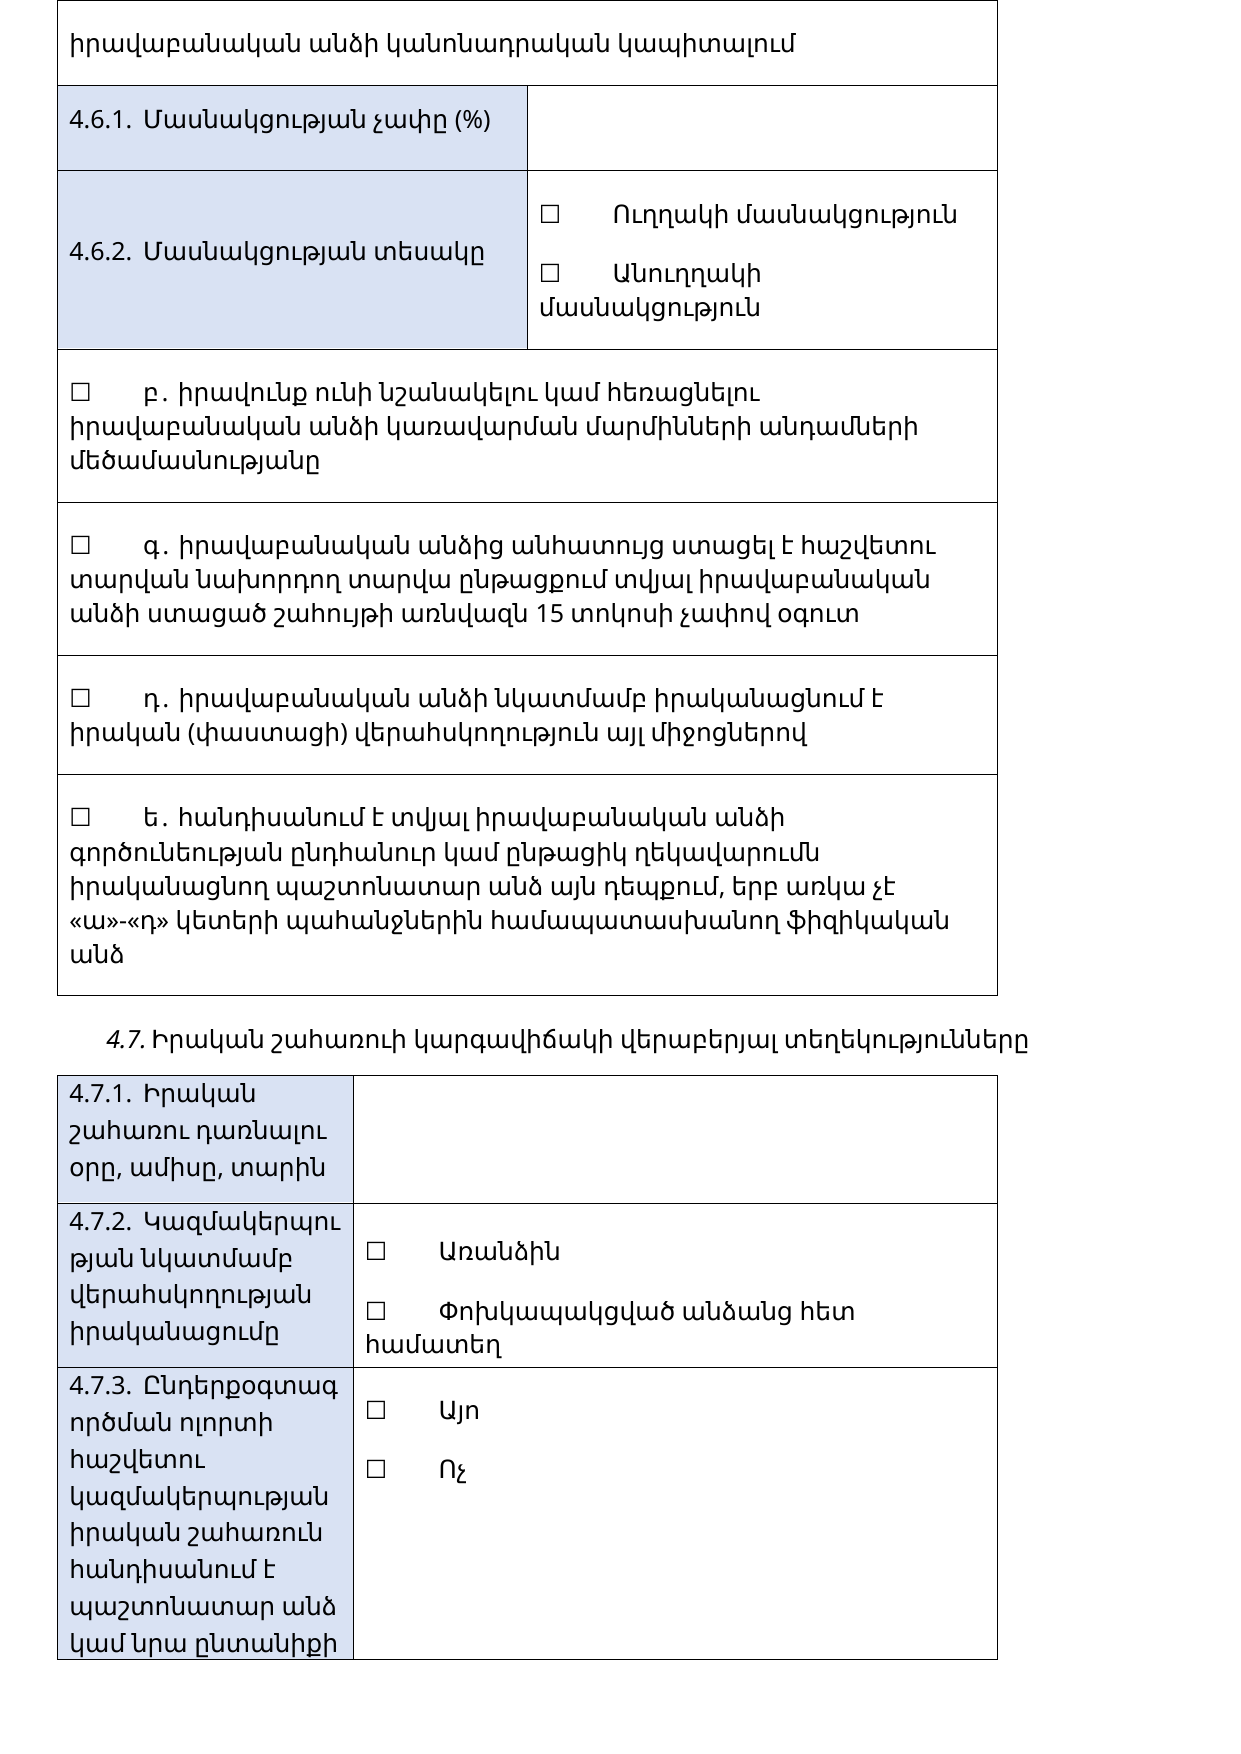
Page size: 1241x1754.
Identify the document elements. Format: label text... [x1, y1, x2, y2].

table_cell Մասնակցության չափը (%) [58, 86, 527, 170]
table_cell ☐ բ․ իրավունք ունի նշանակելու կամ հեռացնելու իրավաբանական անձի կառավարման մարմինների անդամների մեծամասնությանը [58, 350, 997, 502]
table_cell ☐ գ․ իրավաբանական անձից անհատույց ստացել է հաշվետու տարվան նախորդող տարվա ընթացքում տվյալ իրավաբանական անձի ստացած շահույթի առնվազն 15 տոկոսի չափով օգուտ [58, 503, 997, 655]
table_cell ☐ դ․ իրավաբանական անձի նկատմամբ իրականացնում է իրական (փաստացի) վերահսկողություն այլ միջոցներով [58, 656, 997, 774]
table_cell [58, 1368, 353, 1659]
table_cell Կազմակերպության նկատմամբ վերահսկողության իրականացումը [58, 1204, 353, 1367]
table_header Իրական շահառու դառնալու օրը, ամիսը, տարին [58, 1076, 353, 1202]
list Իրական շահառուի կարգավիճակի վերաբերյալ տեղեկությունները [106, 1021, 1152, 1056]
table_header [354, 1076, 997, 1202]
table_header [58, 1, 997, 85]
table_cell ☐ ե․ հանդիսանում է տվյալ իրավաբանական անձի գործունեության ընդհանուր կամ ընթացիկ ղեկավարումն իրականացնող պաշտոնատար անձ այն դեպքում, երբ առկա չէ «ա»-«դ» կետերի պահանջներին համապատասխանող ֆիզիկական անձ [58, 775, 997, 995]
table_cell ☐ Այո ☐ Ոչ [354, 1368, 997, 1659]
table_cell ☐ Ուղղակի մասնակցություն ☐ Անուղղակի մասնակցություն [528, 171, 997, 348]
table_cell Մասնակցության տեսակը [58, 171, 527, 348]
table_cell [528, 86, 997, 170]
table_cell ☐ Առանձին ☐ Փոխկապակցված անձանց հետ համատեղ [354, 1204, 997, 1367]
